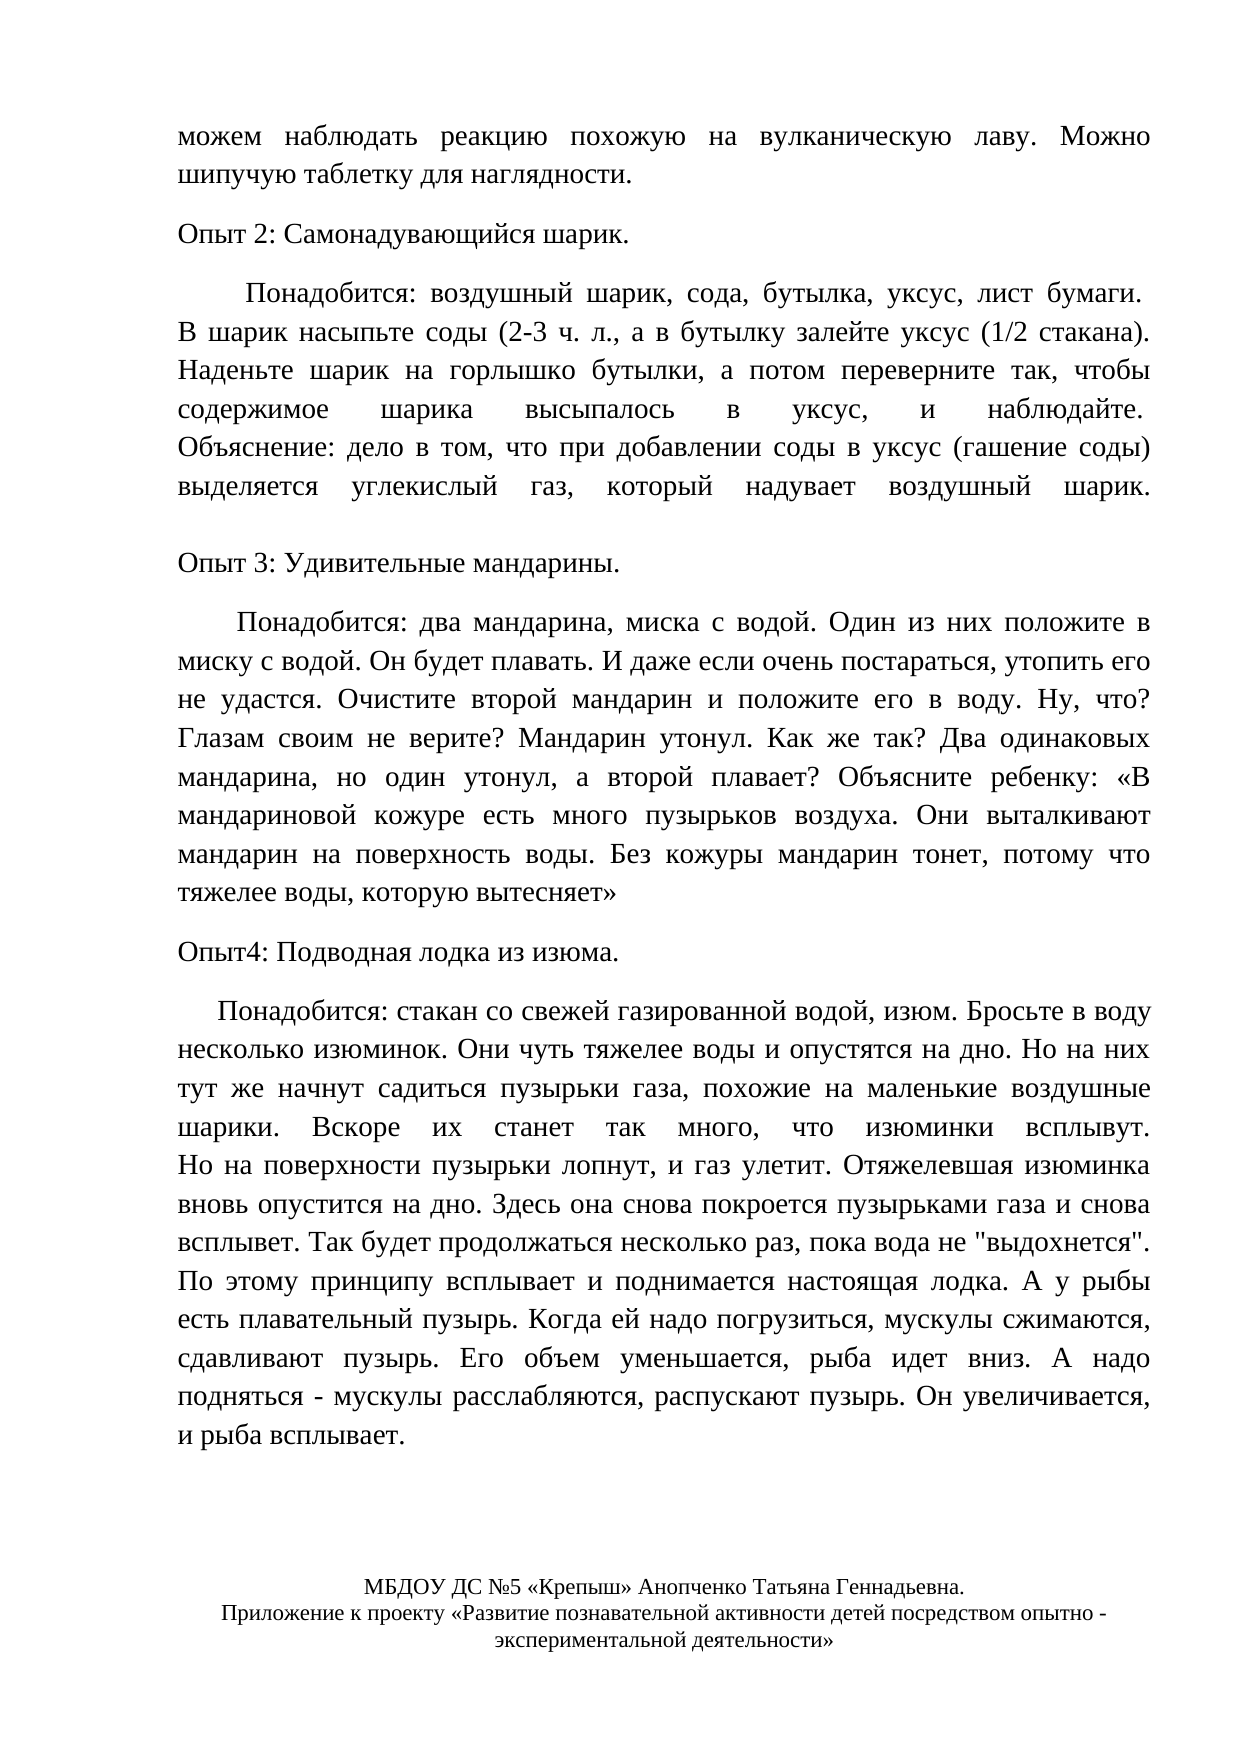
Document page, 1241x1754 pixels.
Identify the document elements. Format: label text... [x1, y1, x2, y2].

text Понадобится: два мандарина, миска с водой. Один из них положите в миску с водой. Он будет плавать. И даже если очень постараться, утопить его не удастся. Очистите второй мандарин и положите его в воду. Ну, что? Глазам своим не верите? Мандарин утонул. Как же так? Два одинаковых мандарина, но один утонул, а второй плавает? Объясните ребенку: «В мандариновой кожуре есть много пузырьков воздуха. Они выталкивают мандарин на поверхность воды. Без кожуры мандарин тонет, потому что тяжелее воды, которую вытесняет» [177, 604, 1152, 908]
text Понадобится: воздушный шарик, сода, бутылка, уксус, лист бумаги. В шарик насыпьте соды (2-3 ч. л., а в бутылку залейте уксус (1/2 стакана). Наденьте шарик на горлышко бутылки, а потом переверните так, чтобы содержимое шарика высыпалось в уксус, и наблюдайте. Объяснение: дело в том, что при добавлении соды в уксус (гашение соды) выделяется углекислый газ, который надувает воздушный шарик. Опыт 3: Удивительные мандарины. [177, 275, 1152, 579]
text Опыт4: Подводная лодка из изюма. [177, 934, 1152, 967]
text Опыт 2: Самонадувающийся шарик. [177, 216, 1152, 249]
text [177, 118, 1152, 190]
text Понадобится: стакан со свежей газированной водой, изюм. Бросьте в воду несколько изюминок. Они чуть тяжелее воды и опустятся на дно. Но на них тут же начнут садиться пузырьки газа, похожие на маленькие воздушные шарики. Вскоре их станет так много, что изюминки всплывут. Но на поверхности пузырьки лопнут, и газ улетит. Отяжелевшая изюминка вновь опустится на дно. Здесь она снова покроется пузырьками газа и снова всплывет. Так будет продолжаться несколько раз, пока вода не "выдохнется". По этому принципу всплывает и поднимается настоящая лодка. А у рыбы есть плавательный пузырь. Когда ей надо погрузиться, мускулы сжимаются, сдавливают пузырь. Его объем уменьшается, рыба идет вниз. А надо подняться - мускулы расслабляются, распускают пузырь. Он увеличивается, и рыба всплывает. [177, 993, 1152, 1451]
